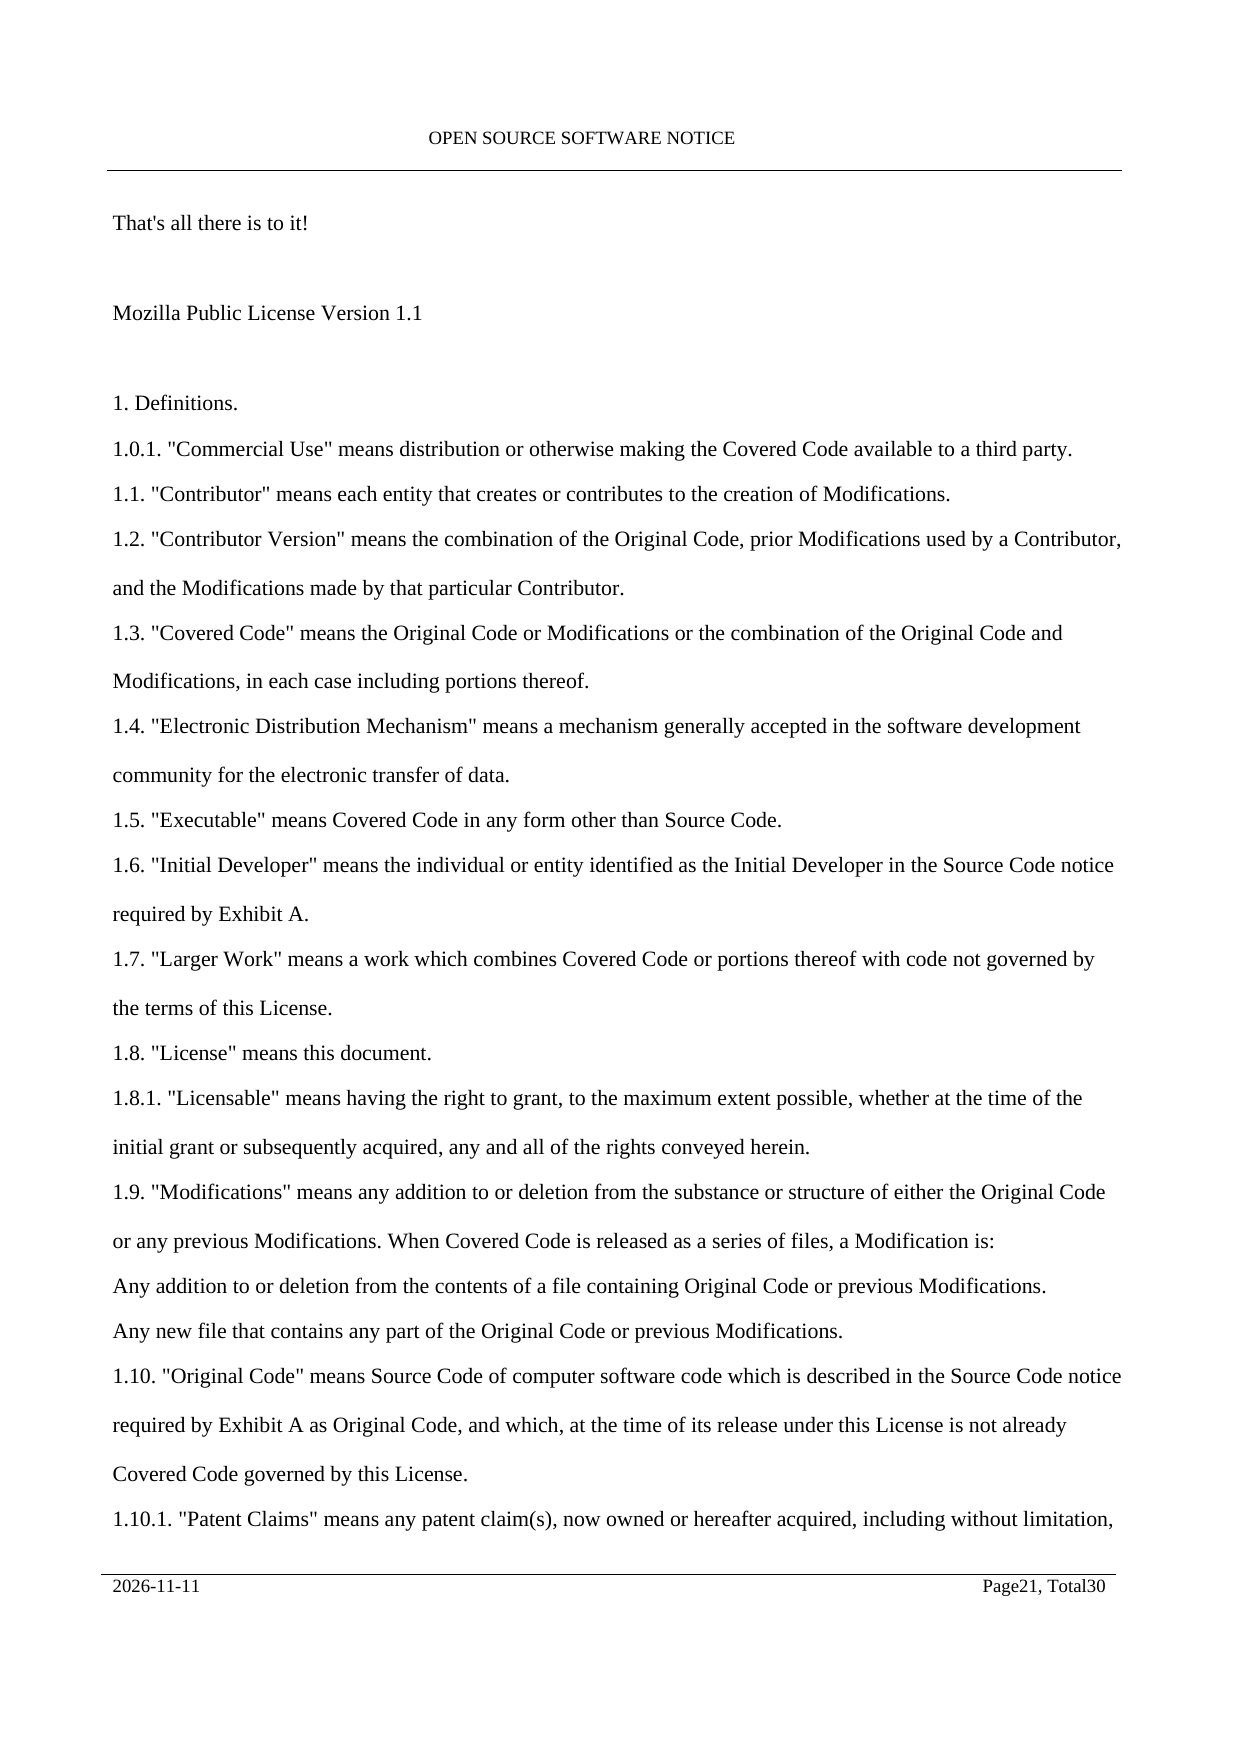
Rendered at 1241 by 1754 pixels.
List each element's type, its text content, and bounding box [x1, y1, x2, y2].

text Any new file that contains any part of the Original Code or previous Modifications. [112, 1314, 1128, 1347]
text 1.5. "Executable" means Covered Code in any form other than Source Code. [112, 804, 1128, 836]
text 1. Definitions. [112, 387, 1128, 419]
text That's all there is to it! [112, 206, 1128, 239]
text 1.4. "Electronic Distribution Mechanism" means a mechanism generally accepted in the software development community for the electronic transfer of data. [112, 710, 1128, 791]
text 1.3. "Covered Code" means the Original Code or Modifications or the combination of the Original Code and Modifications, in each case including portions thereof. [112, 616, 1128, 697]
text 1.8.1. "Licensable" means having the right to grant, to the maximum extent possible, whether at the time of the initial grant or subsequently acquired, any and all of the rights conveyed herein. [112, 1082, 1128, 1163]
text 1.0.1. "Commercial Use" means distribution or otherwise making the Covered Code available to a third party. [112, 432, 1128, 464]
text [112, 1502, 1128, 1534]
text 1.8. "License" means this document. [112, 1036, 1128, 1069]
text 1.1. "Contributor" means each entity that creates or contributes to the creation of Modifications. [112, 477, 1128, 509]
text 1.7. "Larger Work" means a work which combines Covered Code or portions thereof with code not governed by the terms of this License. [112, 943, 1128, 1024]
text 1.6. "Initial Developer" means the individual or entity identified as the Initial Developer in the Source Code notice required by Exhibit A. [112, 849, 1128, 930]
text 1.2. "Contributor Version" means the combination of the Original Code, prior Modifications used by a Contributor, and the Modifications made by that particular Contributor. [112, 522, 1128, 603]
text Any addition to or deletion from the contents of a file containing Original Code or previous Modifications. [112, 1269, 1128, 1302]
text Mozilla Public License Version 1.1 [112, 297, 1128, 329]
text 1.10. "Original Code" means Source Code of computer software code which is described in the Source Code notice required by Exhibit A as Original Code, and which, at the time of its release under this License is not already Covered Code governed by this License. [112, 1359, 1128, 1489]
text 1.9. "Modifications" means any addition to or deletion from the substance or structure of either the Original Code or any previous Modifications. When Covered Code is released as a series of files, a Modification is: [112, 1175, 1128, 1257]
